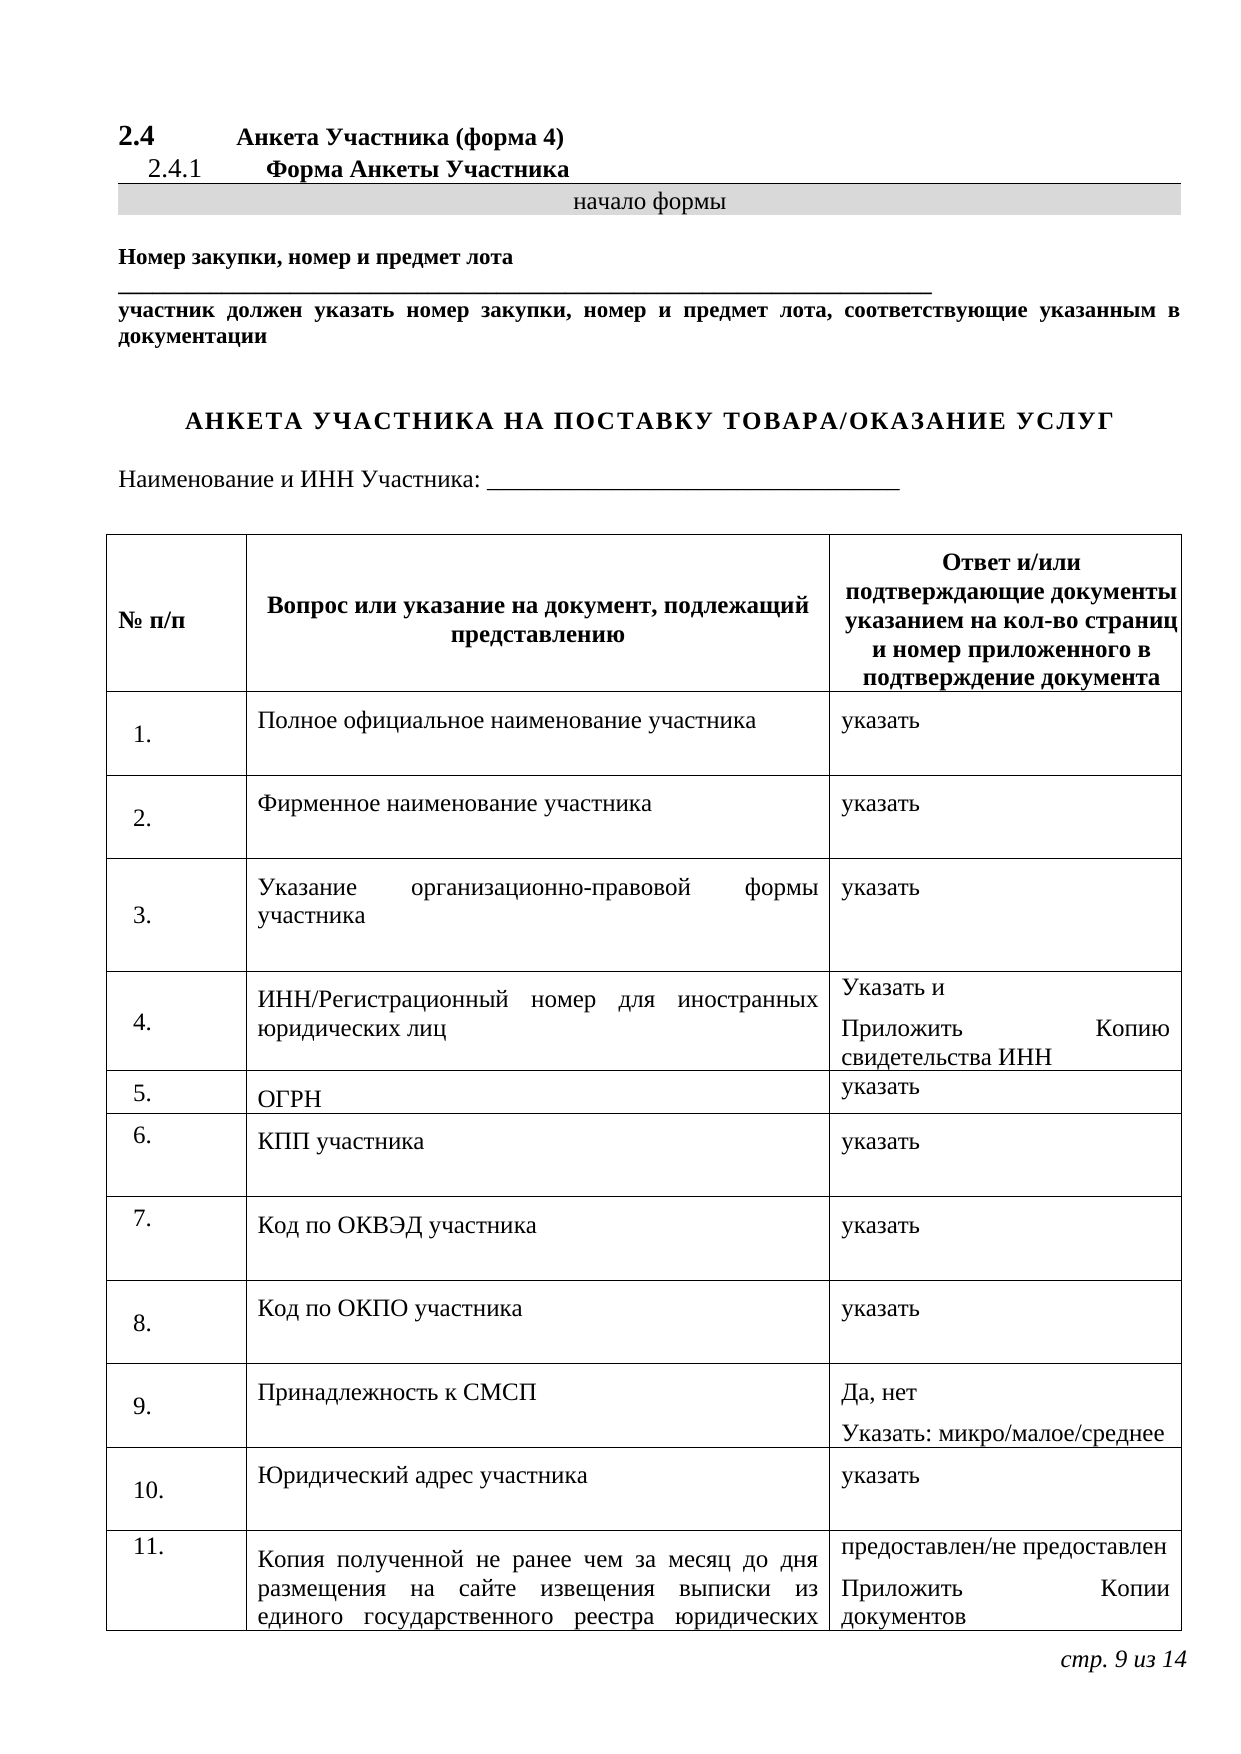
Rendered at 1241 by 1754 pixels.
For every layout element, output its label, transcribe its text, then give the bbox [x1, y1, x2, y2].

table_cell [107, 1531, 246, 1630]
table_cell [107, 859, 246, 971]
subtitle Анкета Участника (форма 4) [118, 118, 1181, 152]
table_cell Юридический адрес участника [247, 1448, 829, 1530]
table_header Вопрос или указание на документ, подлежащий представлению [247, 535, 829, 691]
table_cell указать [830, 1114, 1181, 1196]
table_cell [107, 1364, 246, 1447]
table_cell указать [830, 1448, 1181, 1530]
text Номер закупки, номер и предмет лота [118, 243, 1181, 270]
text _______________________________________________________________________ [118, 270, 1181, 296]
table_cell Код по ОКВЭД участника [247, 1197, 829, 1280]
table_cell Полное официальное наименование участника [247, 692, 829, 775]
table_cell указать [830, 1197, 1181, 1280]
table_cell [107, 1448, 246, 1530]
table_cell Принадлежность к СМСП [247, 1364, 829, 1447]
table_cell Код по ОКПО участника [247, 1281, 829, 1363]
table_cell [107, 692, 246, 775]
table_cell Да, нет Указать: микро/малое/среднее [830, 1364, 1181, 1447]
table_cell [107, 1281, 246, 1363]
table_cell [247, 1531, 829, 1630]
table_header Ответ и/или подтверждающие документы указанием на кол-во страниц и номер приложенного в подтверждение документа [830, 535, 1181, 691]
table_cell указать [830, 1071, 1181, 1113]
table_cell КПП участника [247, 1114, 829, 1196]
table_cell указать [830, 1281, 1181, 1363]
table_header № п/п [107, 535, 246, 691]
text Анкета Участника на поставку товара/Оказание услуг [118, 406, 1181, 435]
table_cell указать [830, 776, 1181, 858]
text Наименование и ИНН Участника: _________________________________ [118, 464, 1181, 493]
table_cell [107, 1114, 246, 1196]
table_cell [107, 1071, 246, 1113]
table_cell [107, 1197, 246, 1280]
table_cell указать [830, 692, 1181, 775]
table_cell [107, 776, 246, 858]
table_cell [107, 972, 246, 1070]
table_cell указать [830, 859, 1181, 971]
text участник должен указать номер закупки, номер и предмет лота, соответствующие указанным в документации [118, 296, 1181, 349]
table_cell Фирменное наименование участника [247, 776, 829, 858]
table_cell Указание организационно-правовой формы участника [247, 859, 829, 971]
text начало формы [118, 184, 1181, 215]
text Форма Анкеты Участника [148, 152, 1181, 183]
table_cell Указать и Приложить Копию свидетельства ИНН [830, 972, 1181, 1070]
table_cell ИНН/Регистрационный номер для иностранных юридических лиц [247, 972, 829, 1070]
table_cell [830, 1531, 1181, 1630]
table_cell ОГРН [247, 1071, 829, 1113]
